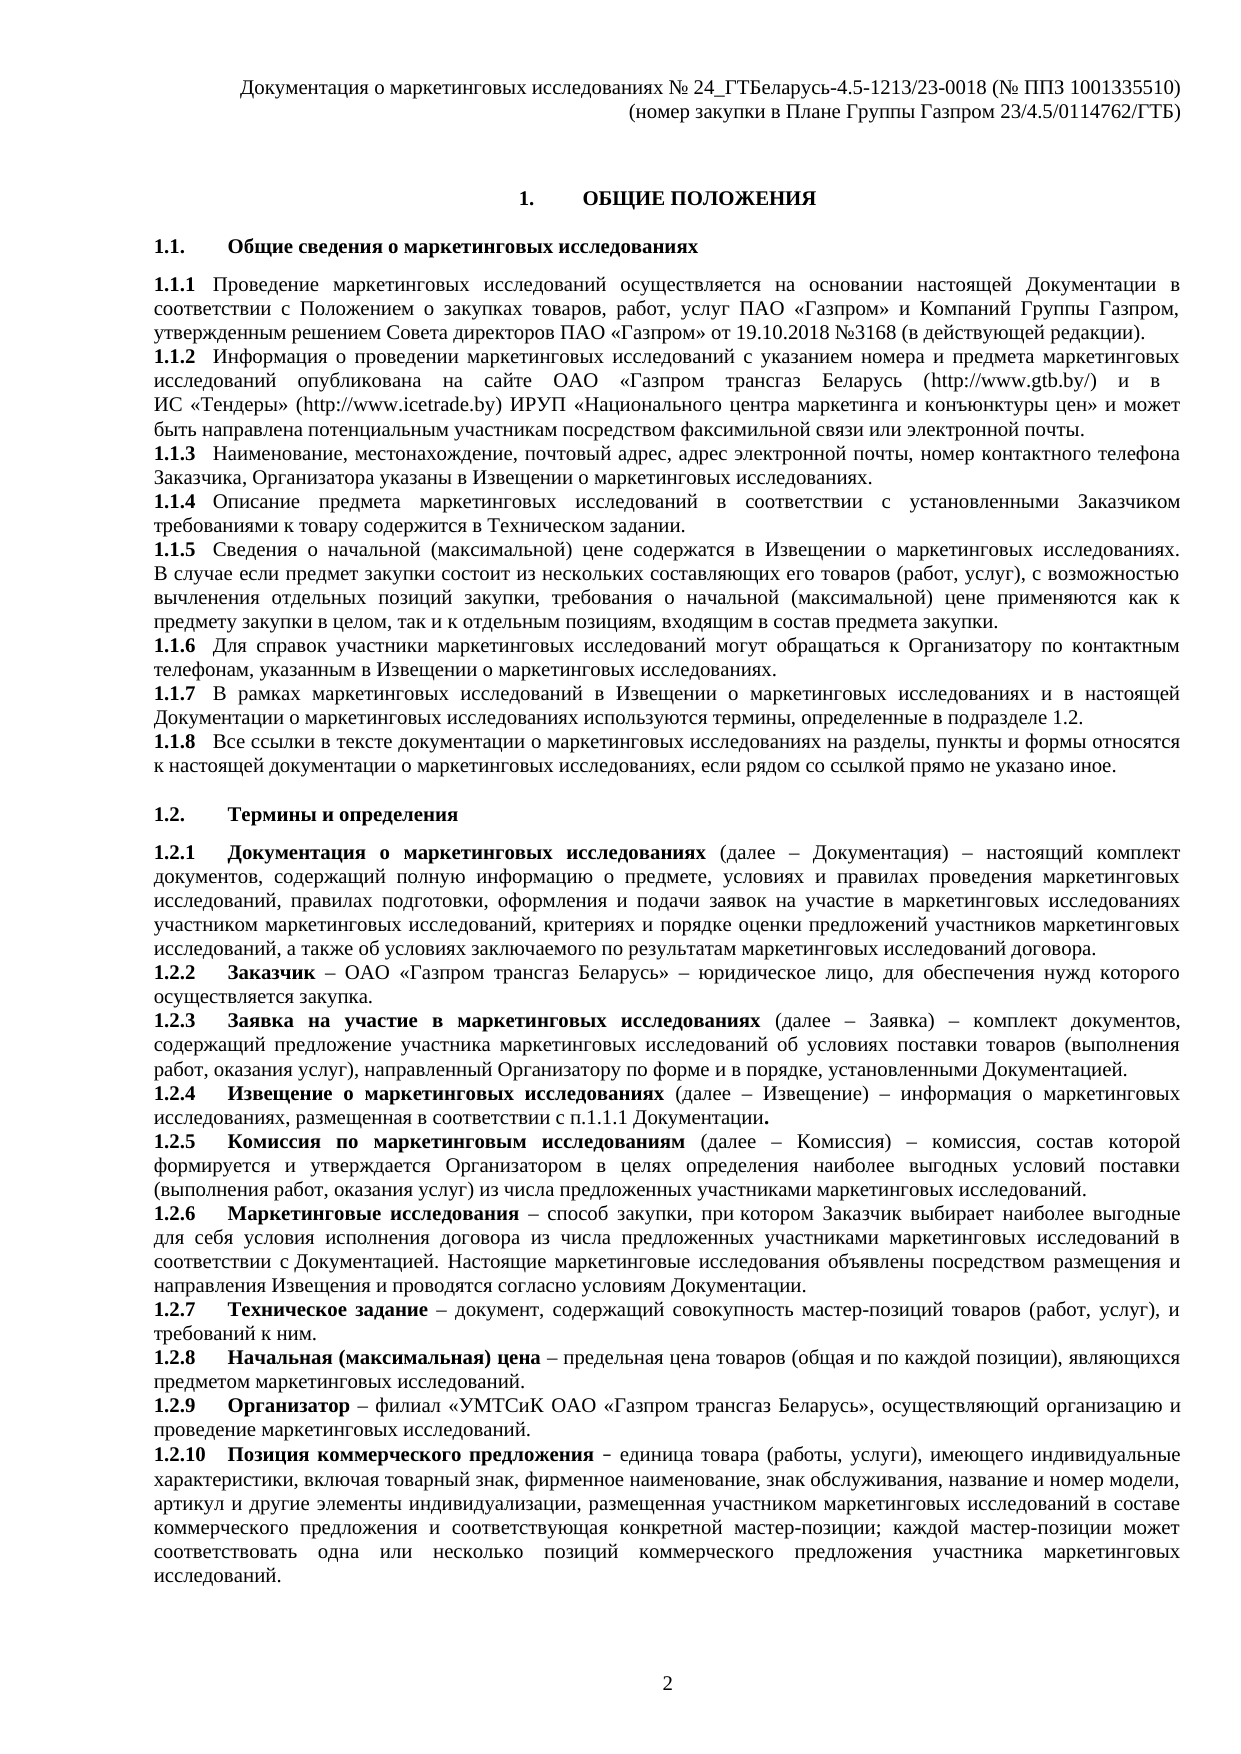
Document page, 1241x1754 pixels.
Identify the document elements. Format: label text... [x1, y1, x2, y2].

list Описание предмета маркетинговых исследований в соответствии с установленными Заказчиком требованиями к товару содержится в Техническом задании. [153, 489, 1181, 537]
list Сведения о начальной (максимальной) цене содержатся в Извещении о маркетинговых исследованиях. В случае если предмет закупки состоит из нескольких составляющих его товаров (работ, услуг), с возможностью вычленения отдельных позиций закупки, требования о начальной (максимальной) цене применяются как к предмету закупки в целом, так и к отдельным позициям, входящим в состав предмета закупки. [153, 537, 1181, 633]
list Общие сведения о маркетинговых исследованиях [153, 234, 1181, 258]
list Позиция коммерческого предложения – единица товара (работы, услуги), имеющего индивидуальные характеристики, включая товарный знак, фирменное наименование, знак обслуживания, название и номер модели, артикул и другие элементы индивидуализации, размещенная участником маркетинговых исследований в составе коммерческого предложения и соответствующая конкретной мастер-позиции; каждой мастер-позиции может соответствовать одна или несколько позиций коммерческого предложения участника маркетинговых исследований. [153, 1441, 1181, 1587]
list Наименование, местонахождение, почтовый адрес, адрес электронной почты, номер контактного телефона Заказчика, Организатора указаны в Извещении о маркетинговых исследованиях. [153, 441, 1181, 489]
list ОБЩИЕ ПОЛОЖЕНИЯ [153, 186, 1181, 209]
list Начальная (максимальная) цена – предельная цена товаров (общая и по каждой позиции), являющихся предметом маркетинговых исследований. [153, 1345, 1181, 1393]
list Заказчик – ОАО «Газпром трансгаз Беларусь» – юридическое лицо, для обеспечения нужд которого осуществляется закупка. [153, 960, 1181, 1008]
list Маркетинговые исследования – способ закупки, при котором Заказчик выбирает наиболее выгодные для себя условия исполнения договора из числа предложенных участниками маркетинговых исследований в соответствии с Документацией. Настоящие маркетинговые исследования объявлены посредством размещения и направления Извещения и проводятся согласно условиям Документации. [153, 1201, 1181, 1297]
list Проведение маркетинговых исследований осуществляется на основании настоящей Документации в соответствии с Положением о закупках товаров, работ, услуг ПАО «Газпром» и Компаний Группы Газпром, утвержденным решением Совета директоров ПАО «Газпром» от 19.10.2018 №3168 (в действующей редакции). [153, 272, 1181, 344]
list Все ссылки в тексте документации о маркетинговых исследованиях на разделы, пункты и формы относятся к настоящей документации о маркетинговых исследованиях, если рядом со ссылкой прямо не указано иное. [153, 729, 1181, 777]
list В рамках маркетинговых исследований в Извещении о маркетинговых исследованиях и в настоящей Документации о маркетинговых исследованиях используются термины, определенные в подразделе 1.2. [153, 681, 1181, 729]
list Организатор – филиал «УМТСиК ОАО «Газпром трансгаз Беларусь», осуществляющий организацию и проведение маркетинговых исследований. [153, 1393, 1181, 1441]
list Для справок участники маркетинговых исследований могут обращаться к Организатору по контактным телефонам, указанным в Извещении о маркетинговых исследованиях. [153, 633, 1181, 681]
list Термины и определения [153, 801, 1181, 826]
list Извещение о маркетинговых исследованиях (далее – Извещение) – информация о маркетинговых исследованиях, размещенная в соответствии с п.1.1.1 Документации. [153, 1081, 1181, 1129]
list Комиссия по маркетинговым исследованиям (далее – Комиссия) – комиссия, состав которой формируется и утверждается Организатором в целях определения наиболее выгодных условий поставки (выполнения работ, оказания услуг) из числа предложенных участниками маркетинговых исследований. [153, 1129, 1181, 1201]
list Информация о проведении маркетинговых исследований с указанием номера и предмета маркетинговых исследований опубликована на сайте ОАО «Газпром трансгаз Беларусь (http://www.gtb.by/) и в ИС «Тендеры» (http://www.icetrade.by) ИРУП «Национального центра маркетинга и конъюнктуры цен» и может быть направлена потенциальным участникам посредством факсимильной связи или электронной почты. [153, 344, 1181, 441]
list Документация о маркетинговых исследованиях (далее – Документация) – настоящий комплект документов, содержащий полную информацию о предмете, условиях и правилах проведения маркетинговых исследований, правилах подготовки, оформления и подачи заявок на участие в маркетинговых исследованиях участником маркетинговых исследований, критериях и порядке оценки предложений участников маркетинговых исследований, а также об условиях заключаемого по результатам маркетинговых исследований договора. [153, 840, 1181, 960]
list Заявка на участие в маркетинговых исследованиях (далее – Заявка) – комплект документов, содержащий предложение участника маркетинговых исследований об условиях поставки товаров (выполнения работ, оказания услуг), направленный Организатору по форме и в порядке, установленными Документацией. [153, 1008, 1181, 1081]
list Техническое задание – документ, содержащий совокупность мастер-позиций товаров (работ, услуг), и требований к ним. [153, 1297, 1181, 1345]
